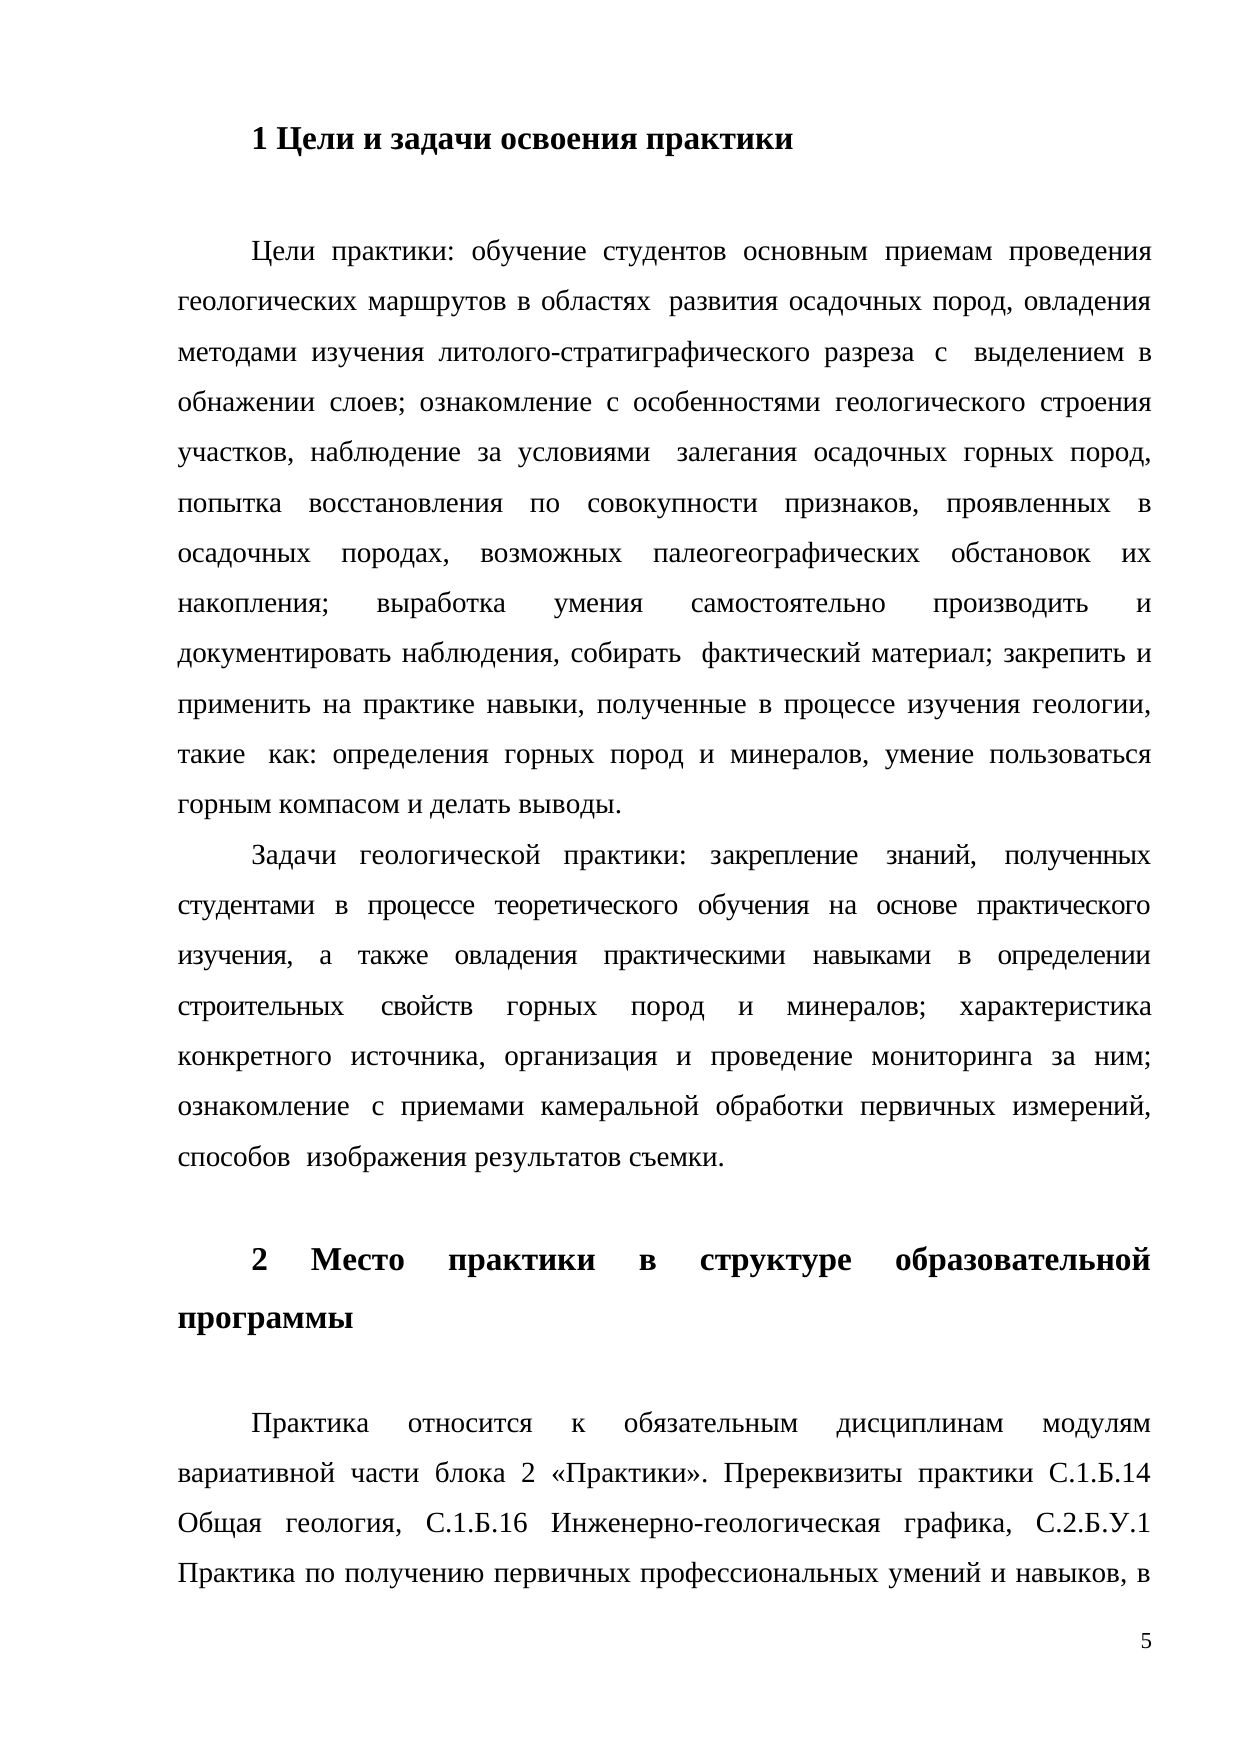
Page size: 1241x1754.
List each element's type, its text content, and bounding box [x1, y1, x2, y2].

text Цели практики: обучение студентов основным приемам проведения геологических маршрутов в областях развития осадочных пород, овладения методами изучения литолого-стратиграфического разреза с выделением в обнажении слоев; ознакомление с особенностями геологического строения участков, наблюдение за условиями залегания осадочных горных пород, попытка восстановления по совокупности признаков, проявленных в осадочных породах, возможных палеогеографических обстановок их накопления; выработка умения самостоятельно производить и документировать наблюдения, собирать фактический материал; закрепить и применить на практике навыки, полученные в процессе изучения геологии, такие как: определения горных пород и минералов, умение пользоваться горным компасом и делать выводы. [177, 233, 1152, 820]
text Задачи геологической практики: закрепление знаний, полученных студентами в процессе теоретического обучения на основе практического изучения, а также овладения практическими навыками в определении строительных свойств горных пород и минералов; характеристика конкретного источника, организация и проведение мониторинга за ним; ознакомление с приемами камеральной обработки первичных измерений, способов изображения результатов съемки. [177, 837, 1152, 1172]
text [177, 1405, 1152, 1589]
text 2 Место практики в структуре образовательной программы [177, 1239, 1152, 1335]
text 1 Цели и задачи освоения практики [177, 118, 1152, 156]
